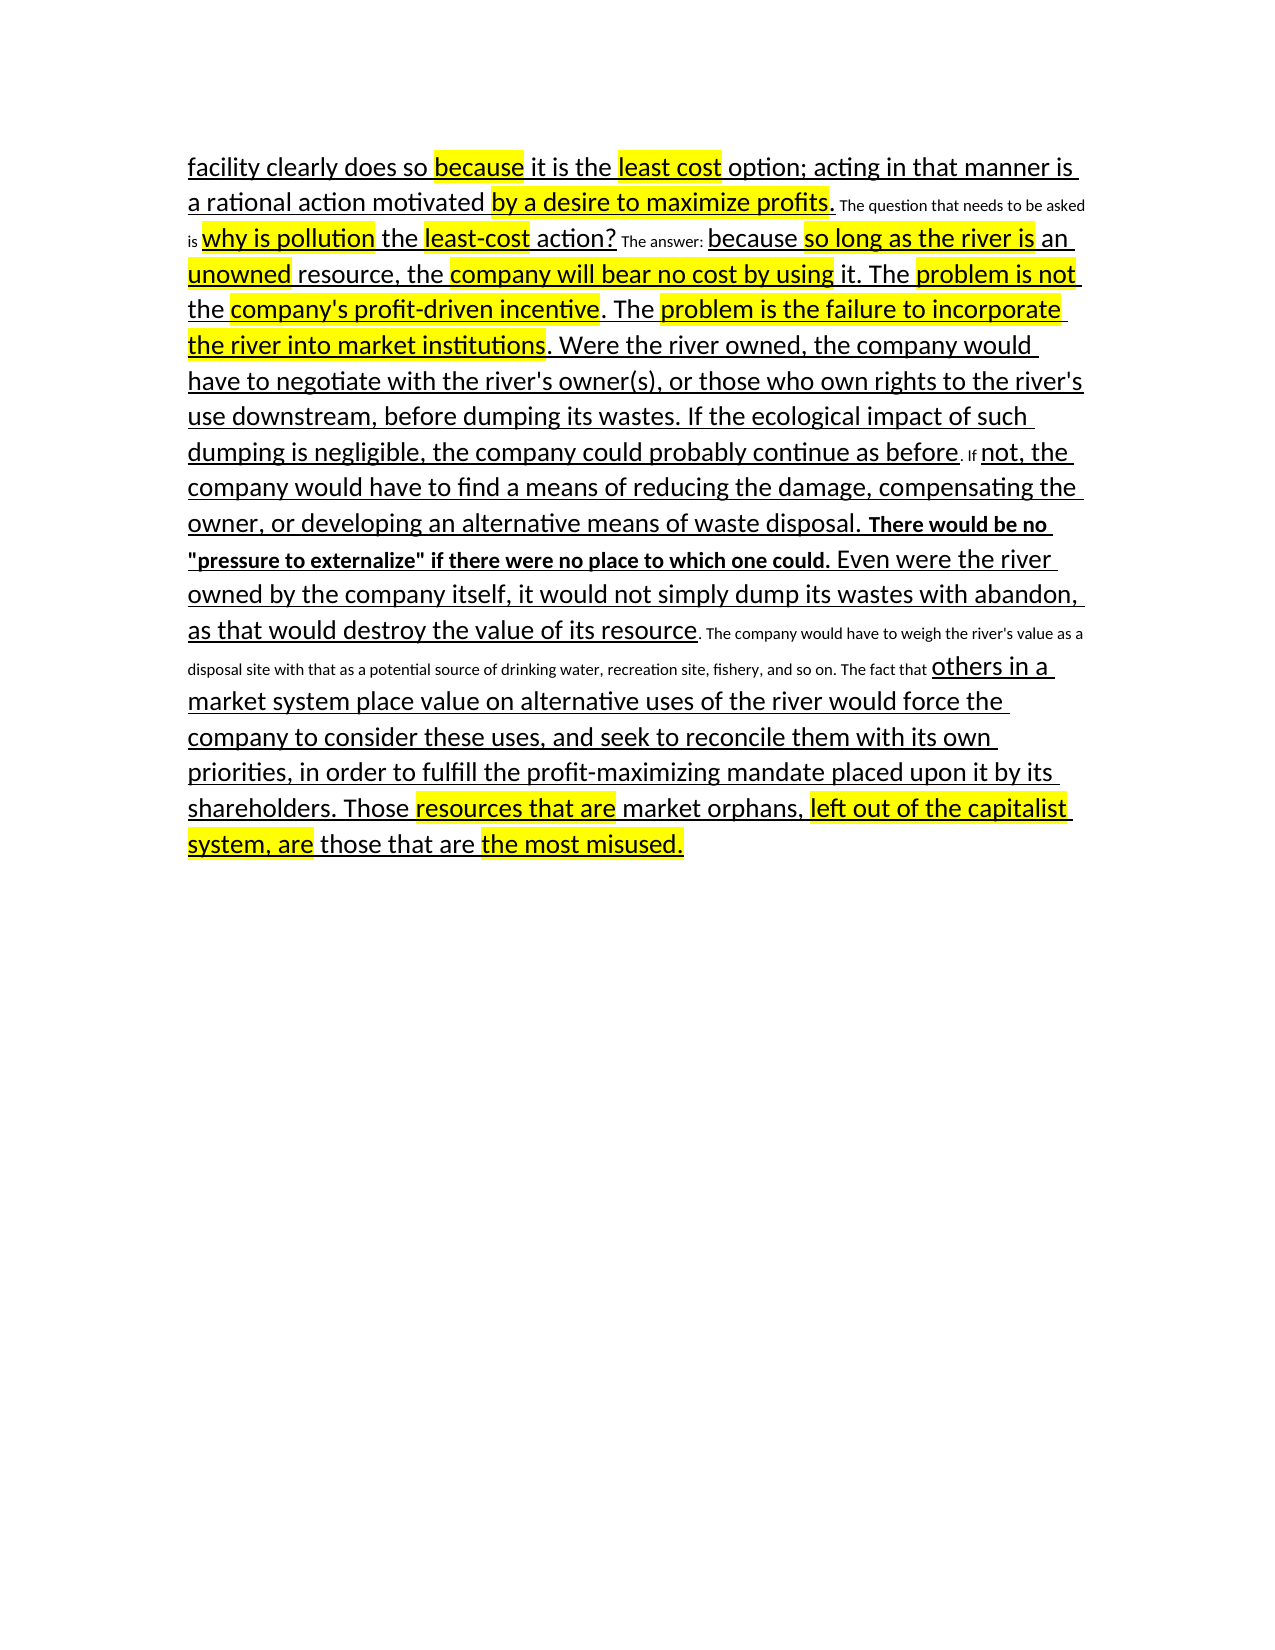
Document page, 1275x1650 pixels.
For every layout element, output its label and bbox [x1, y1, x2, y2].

text [187, 150, 1087, 860]
